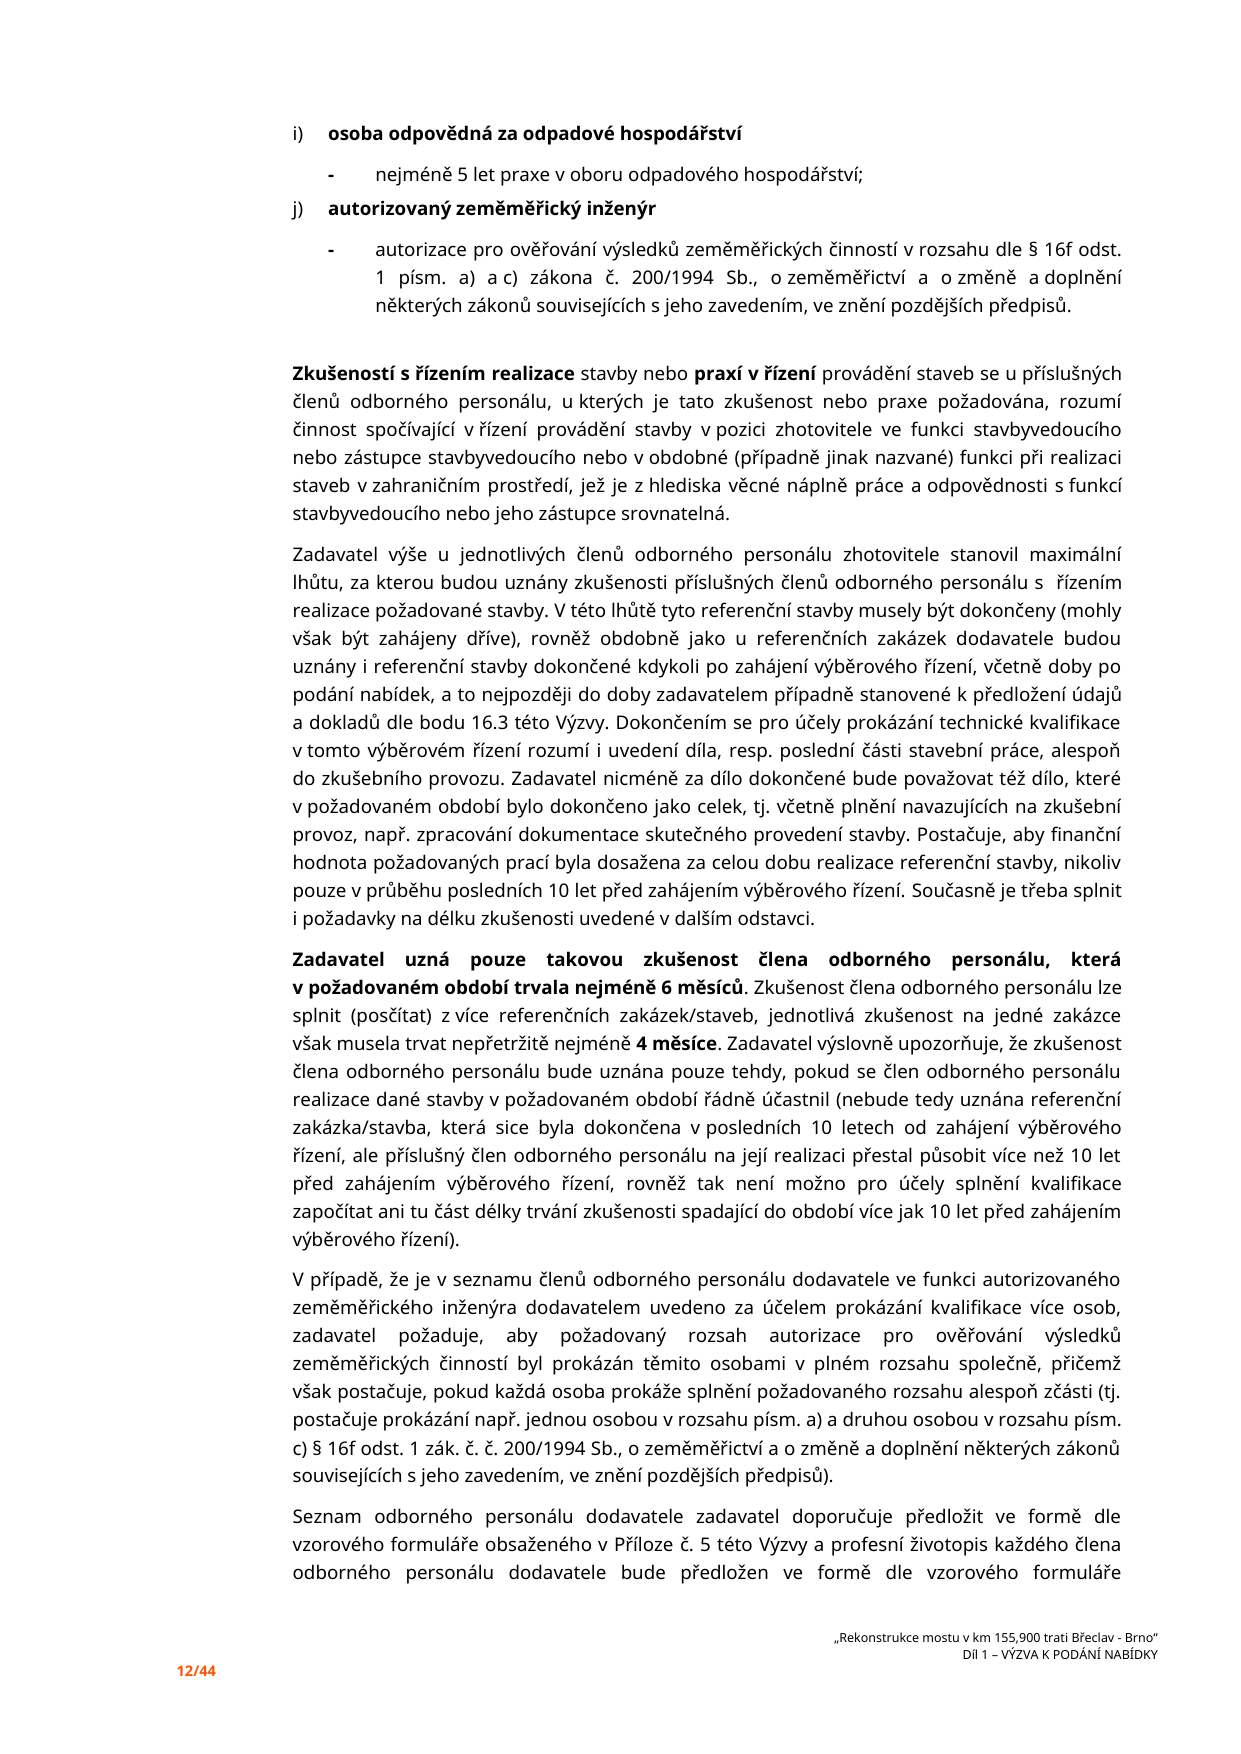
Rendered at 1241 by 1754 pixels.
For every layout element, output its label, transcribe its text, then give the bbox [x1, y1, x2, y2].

text osoba odpovědná za odpadové hospodářství [292, 121, 1122, 146]
text Zadavatel výše u jednotlivých členů odborného personálu zhotovitele stanovil maximální lhůtu, za kterou budou uznány zkušenosti příslušných členů odborného personálu s řízením realizace požadované stavby. V této lhůtě tyto referenční stavby musely být dokončeny (mohly však být zahájeny dříve), rovněž obdobně jako u referenčních zakázek dodavatele budou uznány i referenční stavby dokončené kdykoli po zahájení výběrového řízení, včetně doby po podání nabídek, a to nejpozději do doby zadavatelem případně stanovené k předložení údajů a dokladů dle bodu 16.3 této Výzvy. Dokončením se pro účely prokázání technické kvalifikace v tomto výběrovém řízení rozumí i uvedení díla, resp. poslední části stavební práce, alespoň do zkušebního provozu. Zadavatel nicméně za dílo dokončené bude považovat též dílo, které v požadovaném období bylo dokončeno jako celek, tj. včetně plnění navazujících na zkušební provoz, např. zpracování dokumentace skutečného provedení stavby. Postačuje, aby finanční hodnota požadovaných prací byla dosažena za celou dobu realizace referenční stavby, nikoliv pouze v průběhu posledních 10 let před zahájením výběrového řízení. Současně je třeba splnit i požadavky na délku zkušenosti uvedené v dalším odstavci. [292, 541, 1122, 931]
text Zadavatel uzná pouze takovou zkušenost člena odborného personálu, která v požadovaném období trvala nejméně 6 měsíců. Zkušenost člena odborného personálu lze splnit (posčítat) z více referenčních zakázek/staveb, jednotlivá zkušenost na jedné zakázce však musela trvat nepřetržitě nejméně 4 měsíce. Zadavatel výslovně upozorňuje, že zkušenost člena odborného personálu bude uznána pouze tehdy, pokud se člen odborného personálu realizace dané stavby v požadovaném období řádně účastnil (nebude tedy uznána referenční zakázka/stavba, která sice byla dokončena v posledních 10 letech od zahájení výběrového řízení, ale příslušný člen odborného personálu na její realizaci přestal působit více než 10 let před zahájením výběrového řízení, rovněž tak není možno pro účely splnění kvalifikace započítat ani tu část délky trvání zkušenosti spadající do období více jak 10 let před zahájením výběrového řízení). [292, 946, 1122, 1252]
text nejméně 5 let praxe v oboru odpadového hospodářství; [328, 161, 1122, 187]
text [292, 1503, 1122, 1585]
text Zkušeností s řízením realizace stavby nebo praxí v řízení provádění staveb se u příslušných členů odborného personálu, u kterých je tato zkušenost nebo praxe požadována, rozumí činnost spočívající v řízení provádění stavby v pozici zhotovitele ve funkci stavbyvedoucího nebo zástupce stavbyvedoucího nebo v obdobné (případně jinak nazvané) funkci při realizaci staveb v zahraničním prostředí, jež je z hlediska věcné náplně práce a odpovědnosti s funkcí stavbyvedoucího nebo jeho zástupce srovnatelná. [292, 361, 1122, 526]
text autorizovaný zeměměřický inženýr [292, 195, 1122, 221]
text autorizace pro ověřování výsledků zeměměřických činností v rozsahu dle § 16f odst. 1 písm. a) a c) zákona č. 200/1994 Sb., o zeměměřictví a o změně a doplnění některých zákonů souvisejících s jeho zavedením, ve znění pozdějších předpisů. [328, 236, 1122, 317]
text V případě, že je v seznamu členů odborného personálu dodavatele ve funkci autorizovaného zeměměřického inženýra dodavatelem uvedeno za účelem prokázání kvalifikace více osob, zadavatel požaduje, aby požadovaný rozsah autorizace pro ověřování výsledků zeměměřických činností byl prokázán těmito osobami v plném rozsahu společně, přičemž však postačuje, pokud každá osoba prokáže splnění požadovaného rozsahu alespoň zčásti (tj. postačuje prokázání např. jednou osobou v rozsahu písm. a) a druhou osobou v rozsahu písm. c) § 16f odst. 1 zák. č. č. 200/1994 Sb., o zeměměřictví a o změně a doplnění některých zákonů souvisejících s jeho zavedením, ve znění pozdějších předpisů). [292, 1267, 1122, 1488]
